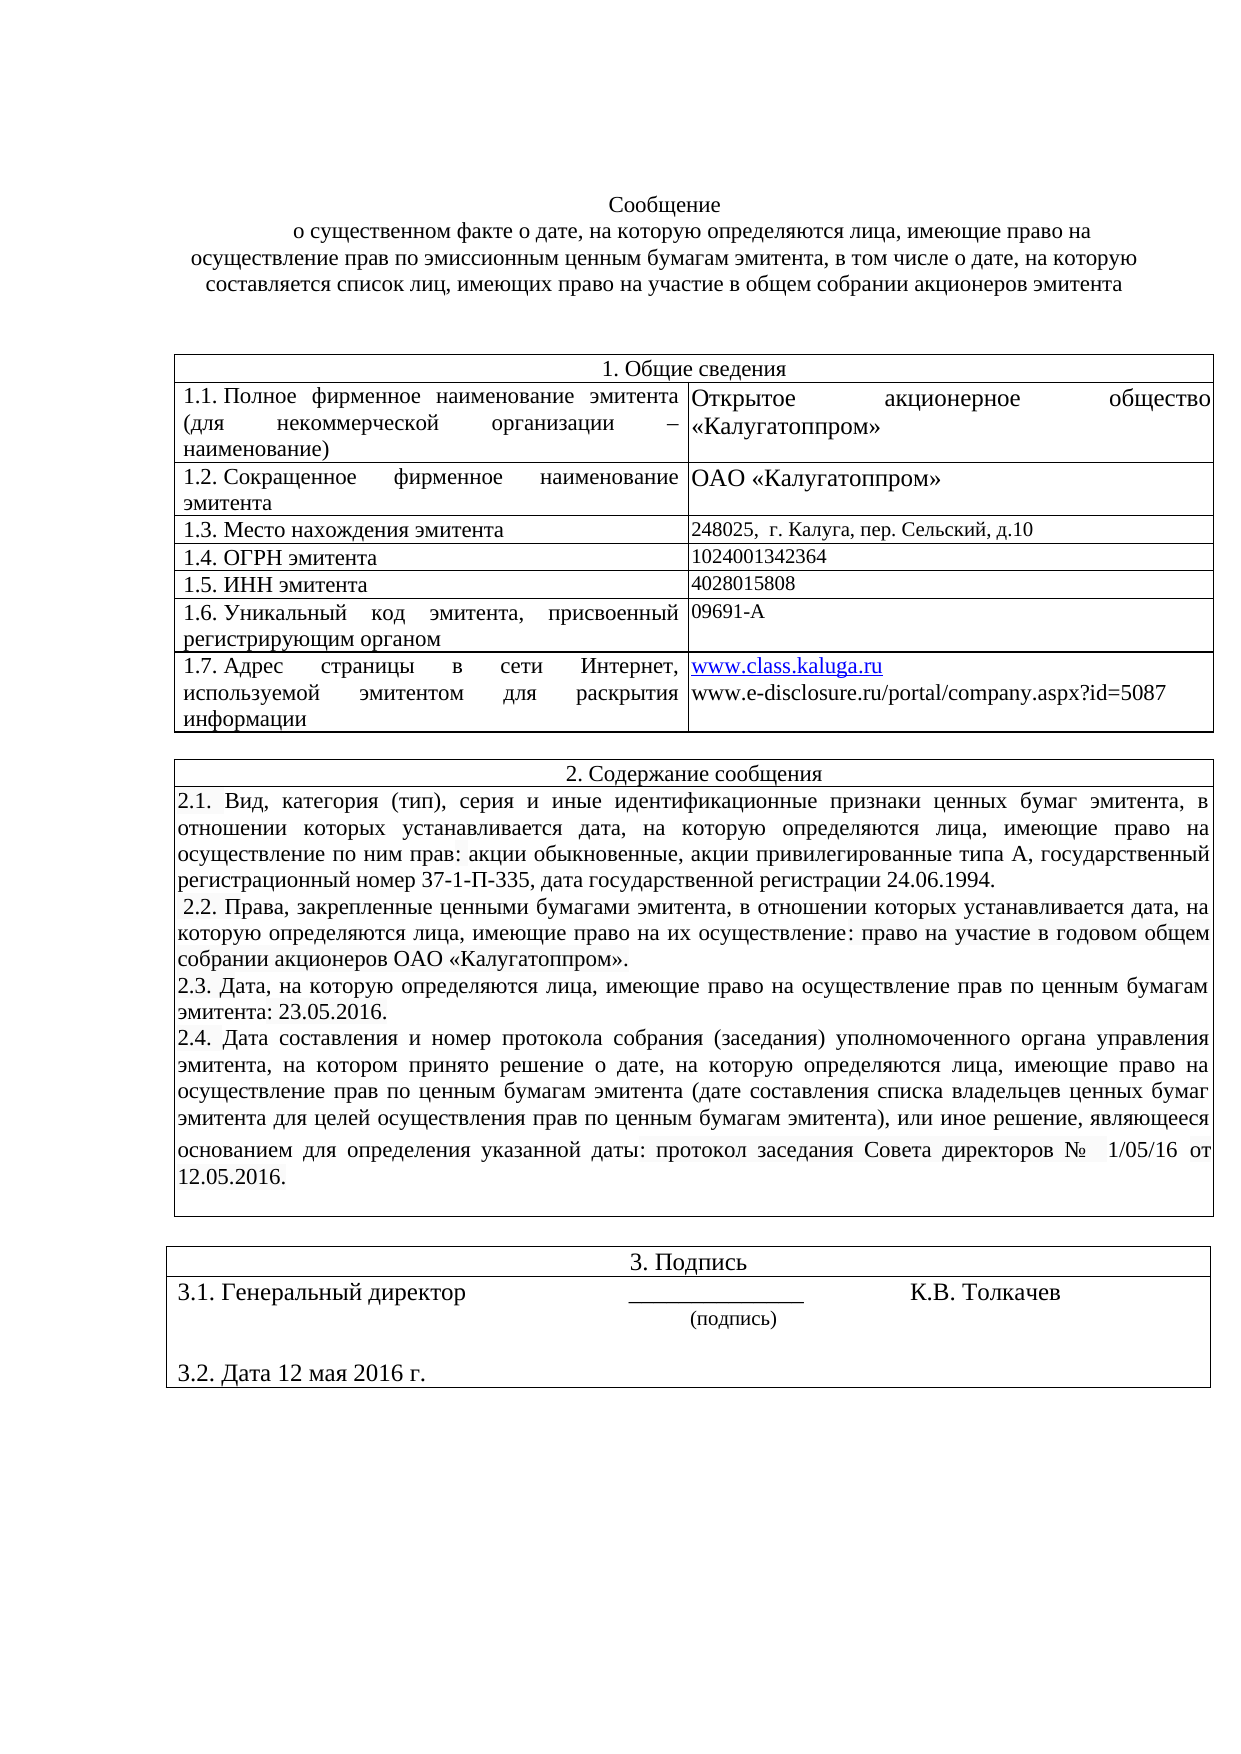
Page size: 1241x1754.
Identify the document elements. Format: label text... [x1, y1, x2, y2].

table_cell 1.3. Место нахождения эмитента [175, 516, 688, 543]
text Сообщение [177, 191, 1152, 218]
table_cell 1.6. Уникальный код эмитента, присвоенный регистрирующим органом [175, 599, 688, 651]
table_cell 1.7. Адрес страницы в сети Интернет, используемой эмитентом для раскрытия информации [175, 653, 688, 731]
table_cell 1.2. Сокращенное фирменное наименование эмитента [175, 463, 688, 515]
table_cell 248025, г. Калуга, пер. Сельский, д.10 [689, 516, 1213, 543]
table_header 1. Общие сведения [175, 355, 1213, 382]
table_header 2. Содержание сообщения [175, 760, 1213, 786]
table_cell 1.4. ОГРН эмитента [175, 544, 688, 570]
table_cell www.class.kaluga.ru www.e-disclosure.ru/portal/company.aspx?id=5087 [689, 653, 1213, 731]
table_cell 3.1. Генеральный директор ______________ К.В. Толкачев (подпись) 3.2. Дата 12 мая 2016 г. [167, 1277, 1210, 1387]
table_cell 09691-A [689, 599, 1213, 651]
table_cell 2.1. Вид, категория (тип), серия и иные идентификационные признаки ценных бумаг эмитента, в отношении которых устанавливается дата, на которую определяются лица, имеющие право на осуществление по ним прав: акции обыкновенные, акции привилегированные типа А, государственный регистрационный номер 37-1-П-335, дата государственной регистрации 24.06.1994. 2.2. Права, закрепленные ценными бумагами эмитента, в отношении которых устанавливается дата, на которую определяются лица, имеющие право на их осуществление: право на участие в годовом общем собрании акционеров ОАО «Калугатоппром». 2.3. Дата, на которую определяются лица, имеющие право на осуществление прав по ценным бумагам эмитента: 23.05.2016. 2.4. Дата составления и номер протокола собрания (заседания) уполномоченного органа управления эмитента, на котором принято решение о дате, на которую определяются лица, имеющие право на осуществление прав по ценным бумагам эмитента (дате составления списка владельцев ценных бумаг эмитента для целей осуществления прав по ценным бумагам эмитента), или иное решение, являющееся основанием для определения указанной даты: протокол заседания Совета директоров № 1/05/16 от 12.05.2016. [175, 787, 1213, 1216]
table_cell 1.1. Полное фирменное наименование эмитента (для некоммерческой организации – наименование) [175, 383, 688, 462]
text о существенном факте о дате, на которую определяются лица, имеющие право на осуществление прав по эмиссионным ценным бумагам эмитента, в том числе о дате, на которую составляется список лиц, имеющих право на участие в общем собрании акционеров эмитента [177, 218, 1152, 297]
table_cell ОАО «Калугатоппром» [689, 463, 1213, 515]
table_cell 1.5. ИНН эмитента [175, 571, 688, 598]
table_cell 4028015808 [689, 571, 1213, 598]
table_cell 1024001342364 [689, 544, 1213, 570]
table_cell Открытое акционерное общество «Калугатоппром» [689, 383, 1213, 462]
table_header 3. Подпись [167, 1247, 1210, 1276]
